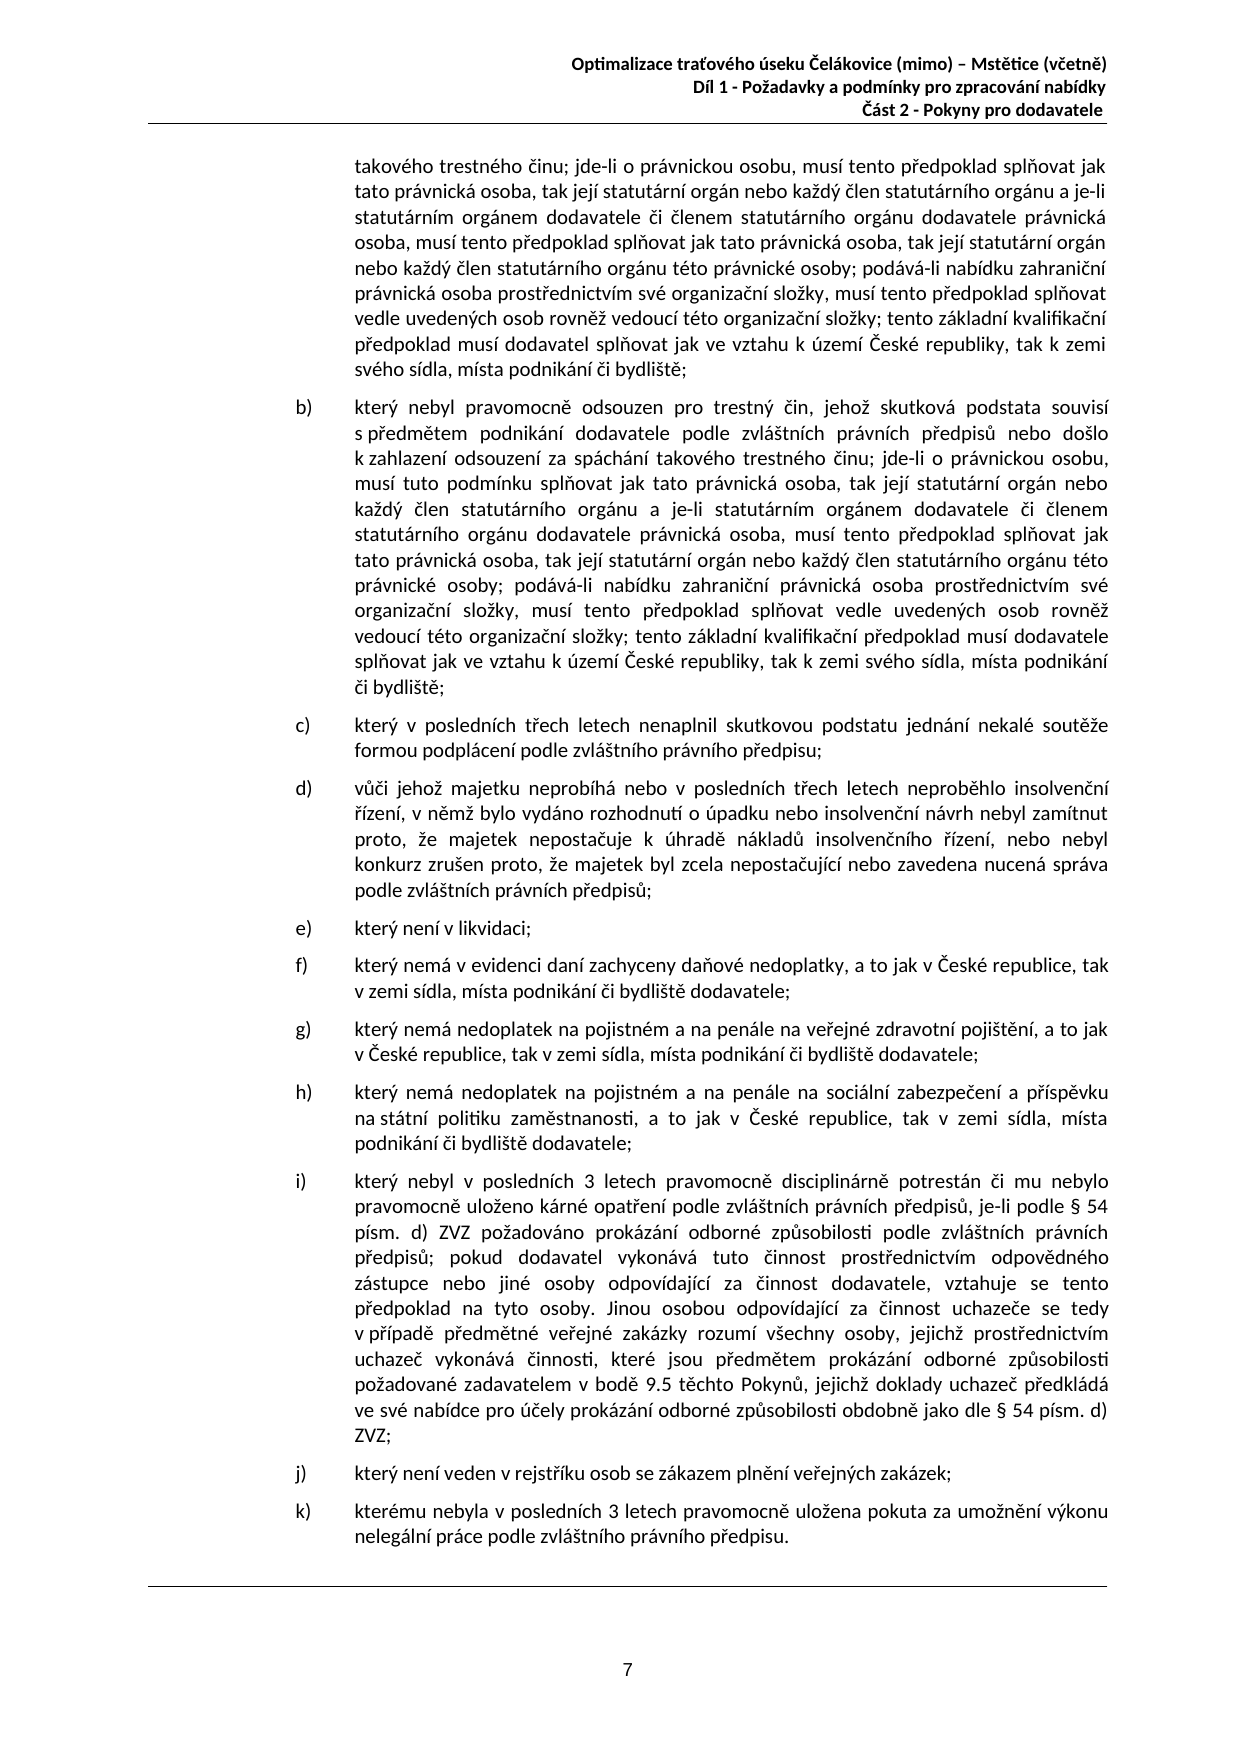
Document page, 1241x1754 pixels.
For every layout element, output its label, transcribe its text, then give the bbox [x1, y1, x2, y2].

text e) který není v likvidaci; [295, 915, 1110, 940]
text c) který v posledních třech letech nenaplnil skutkovou podstatu jednání nekalé soutěže formou podplácení podle zvláštního právního předpisu; [295, 712, 1110, 763]
text b) který nebyl pravomocně odsouzen pro trestný čin, jehož skutková podstata souvisí s předmětem podnikání dodavatele podle zvláštních právních předpisů nebo došlo k zahlazení odsouzení za spáchání takového trestného činu; jde-li o právnickou osobu, musí tuto podmínku splňovat jak tato právnická osoba, tak její statutární orgán nebo každý člen statutárního orgánu a je-li statutárním orgánem dodavatele či členem statutárního orgánu dodavatele právnická osoba, musí tento předpoklad splňovat jak tato právnická osoba, tak její statutární orgán nebo každý člen statutárního orgánu této právnické osoby; podává-li nabídku zahraniční právnická osoba prostřednictvím své organizační složky, musí tento předpoklad splňovat vedle uvedených osob rovněž vedoucí této organizační složky; tento základní kvalifikační předpoklad musí dodavatele splňovat jak ve vztahu k území České republiky, tak k zemi svého sídla, místa podnikání či bydliště; [295, 394, 1110, 699]
text d) vůči jehož majetku neprobíhá nebo v posledních třech letech neproběhlo insolvenční řízení, v němž bylo vydáno rozhodnutí o úpadku nebo insolvenční návrh nebyl zamítnut proto, že majetek nepostačuje k úhradě nákladů insolvenčního řízení, nebo nebyl konkurz zrušen proto, že majetek byl zcela nepostačující nebo zavedena nucená správa podle zvláštních právních předpisů; [295, 775, 1110, 902]
text j) který není veden v rejstříku osob se zákazem plnění veřejných zakázek; [295, 1460, 1110, 1486]
text g) který nemá nedoplatek na pojistném a na penále na veřejné zdravotní pojištění, a to jak v České republice, tak v zemi sídla, místa podnikání či bydliště dodavatele; [295, 1016, 1110, 1067]
text h) který nemá nedoplatek na pojistném a na penále na sociální zabezpečení a příspěvku na státní politiku zaměstnanosti, a to jak v České republice, tak v zemi sídla, místa podnikání či bydliště dodavatele; [295, 1079, 1110, 1156]
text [295, 153, 1107, 382]
text k) kterému nebyla v posledních 3 letech pravomocně uložena pokuta za umožnění výkonu nelegální práce podle zvláštního právního předpisu. [295, 1498, 1110, 1549]
text f) který nemá v evidenci daní zachyceny daňové nedoplatky, a to jak v České republice, tak v zemi sídla, místa podnikání či bydliště dodavatele; [295, 953, 1110, 1003]
text i) který nebyl v posledních 3 letech pravomocně disciplinárně potrestán či mu nebylo pravomocně uloženo kárné opatření podle zvláštních právních předpisů, je-li podle § 54 písm. d) ZVZ požadováno prokázání odborné způsobilosti podle zvláštních právních předpisů; pokud dodavatel vykonává tuto činnost prostřednictvím odpovědného zástupce nebo jiné osoby odpovídající za činnost dodavatele, vztahuje se tento předpoklad na tyto osoby. Jinou osobou odpovídající za činnost uchazeče se tedy v případě předmětné veřejné zakázky rozumí všechny osoby, jejichž prostřednictvím uchazeč vykonává činnosti, které jsou předmětem prokázání odborné způsobilosti požadované zadavatelem v bodě 9.5 těchto Pokynů, jejichž doklady uchazeč předkládá ve své nabídce pro účely prokázání odborné způsobilosti obdobně jako dle § 54 písm. d) ZVZ; [295, 1168, 1110, 1448]
